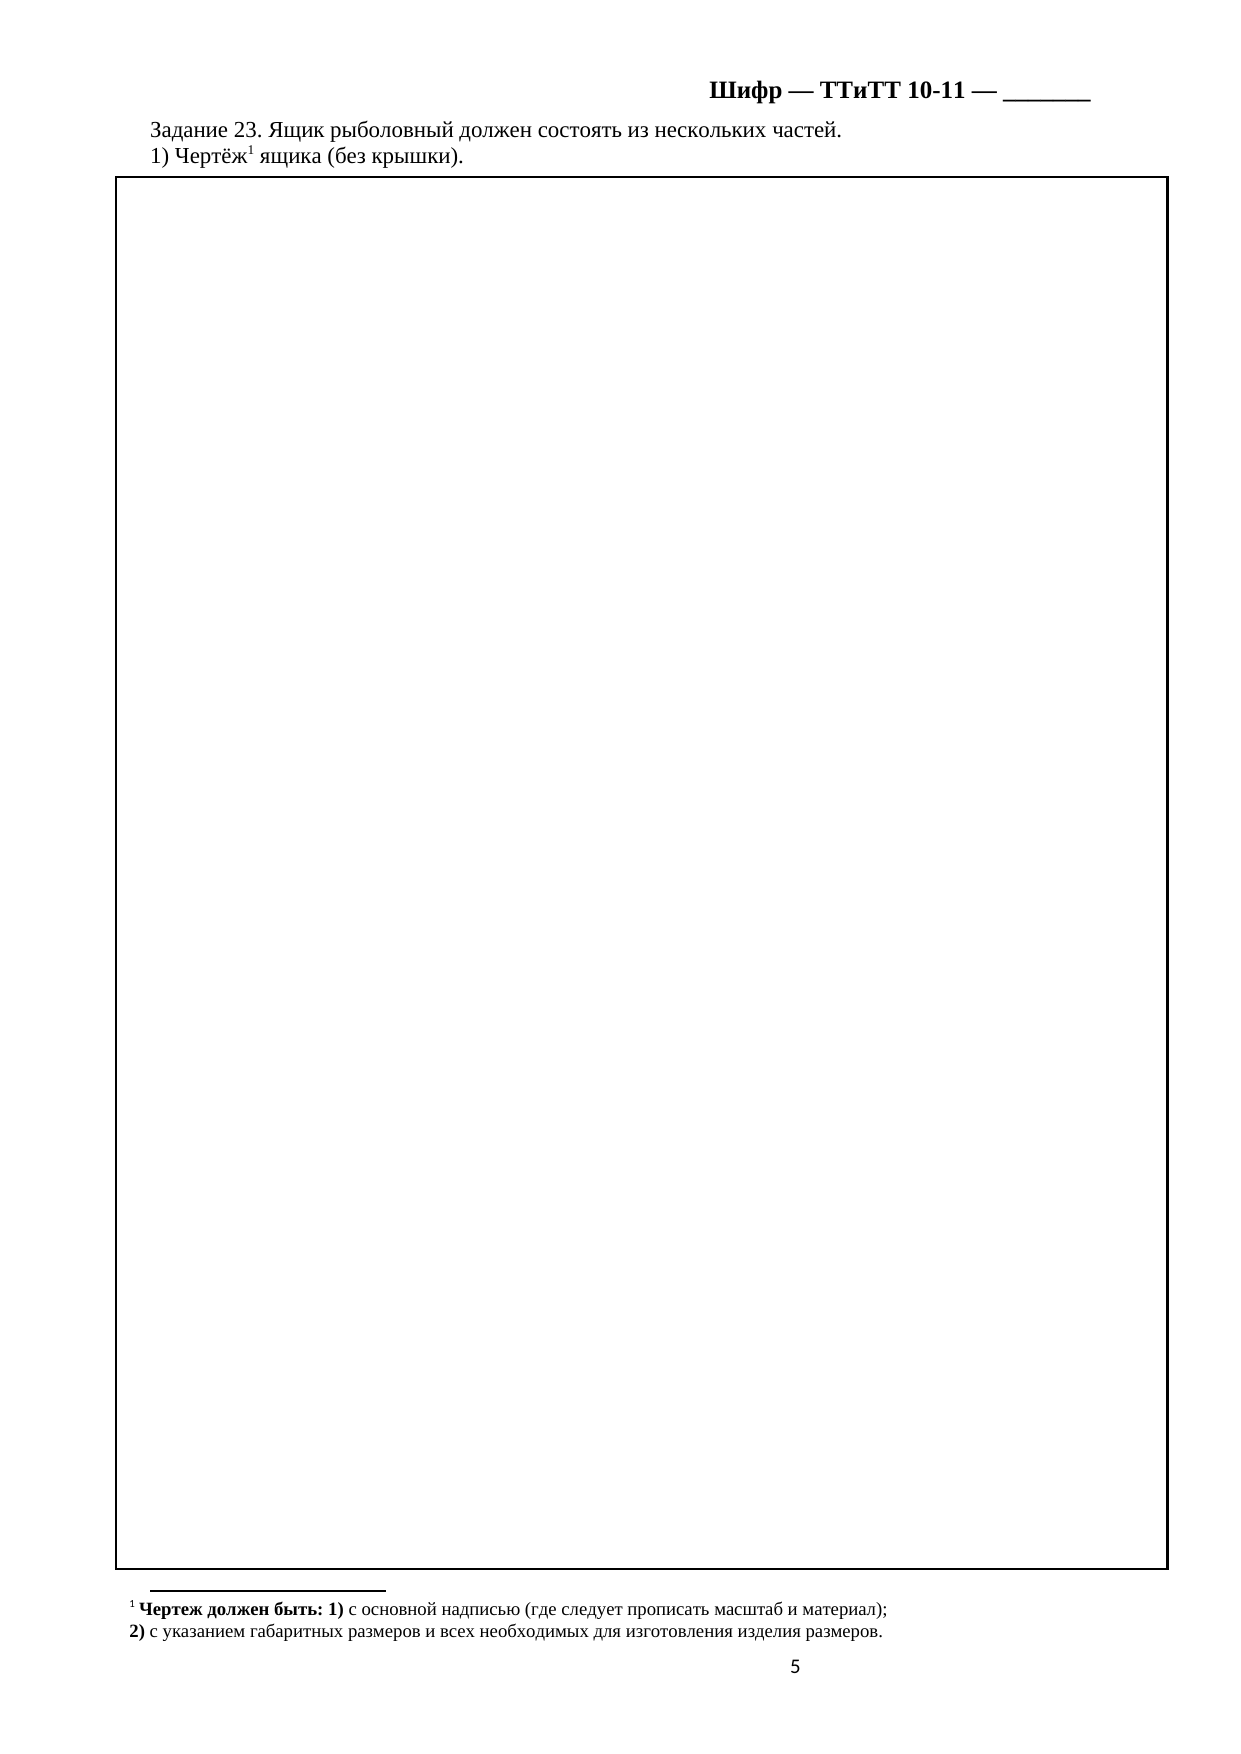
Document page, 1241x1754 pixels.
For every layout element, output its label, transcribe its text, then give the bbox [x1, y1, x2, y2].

text 1) Чертёж ящика (без крышки). [150, 142, 1090, 168]
text Задание 23. Ящик рыболовный должен состоять из нескольких частей. [150, 116, 1090, 142]
